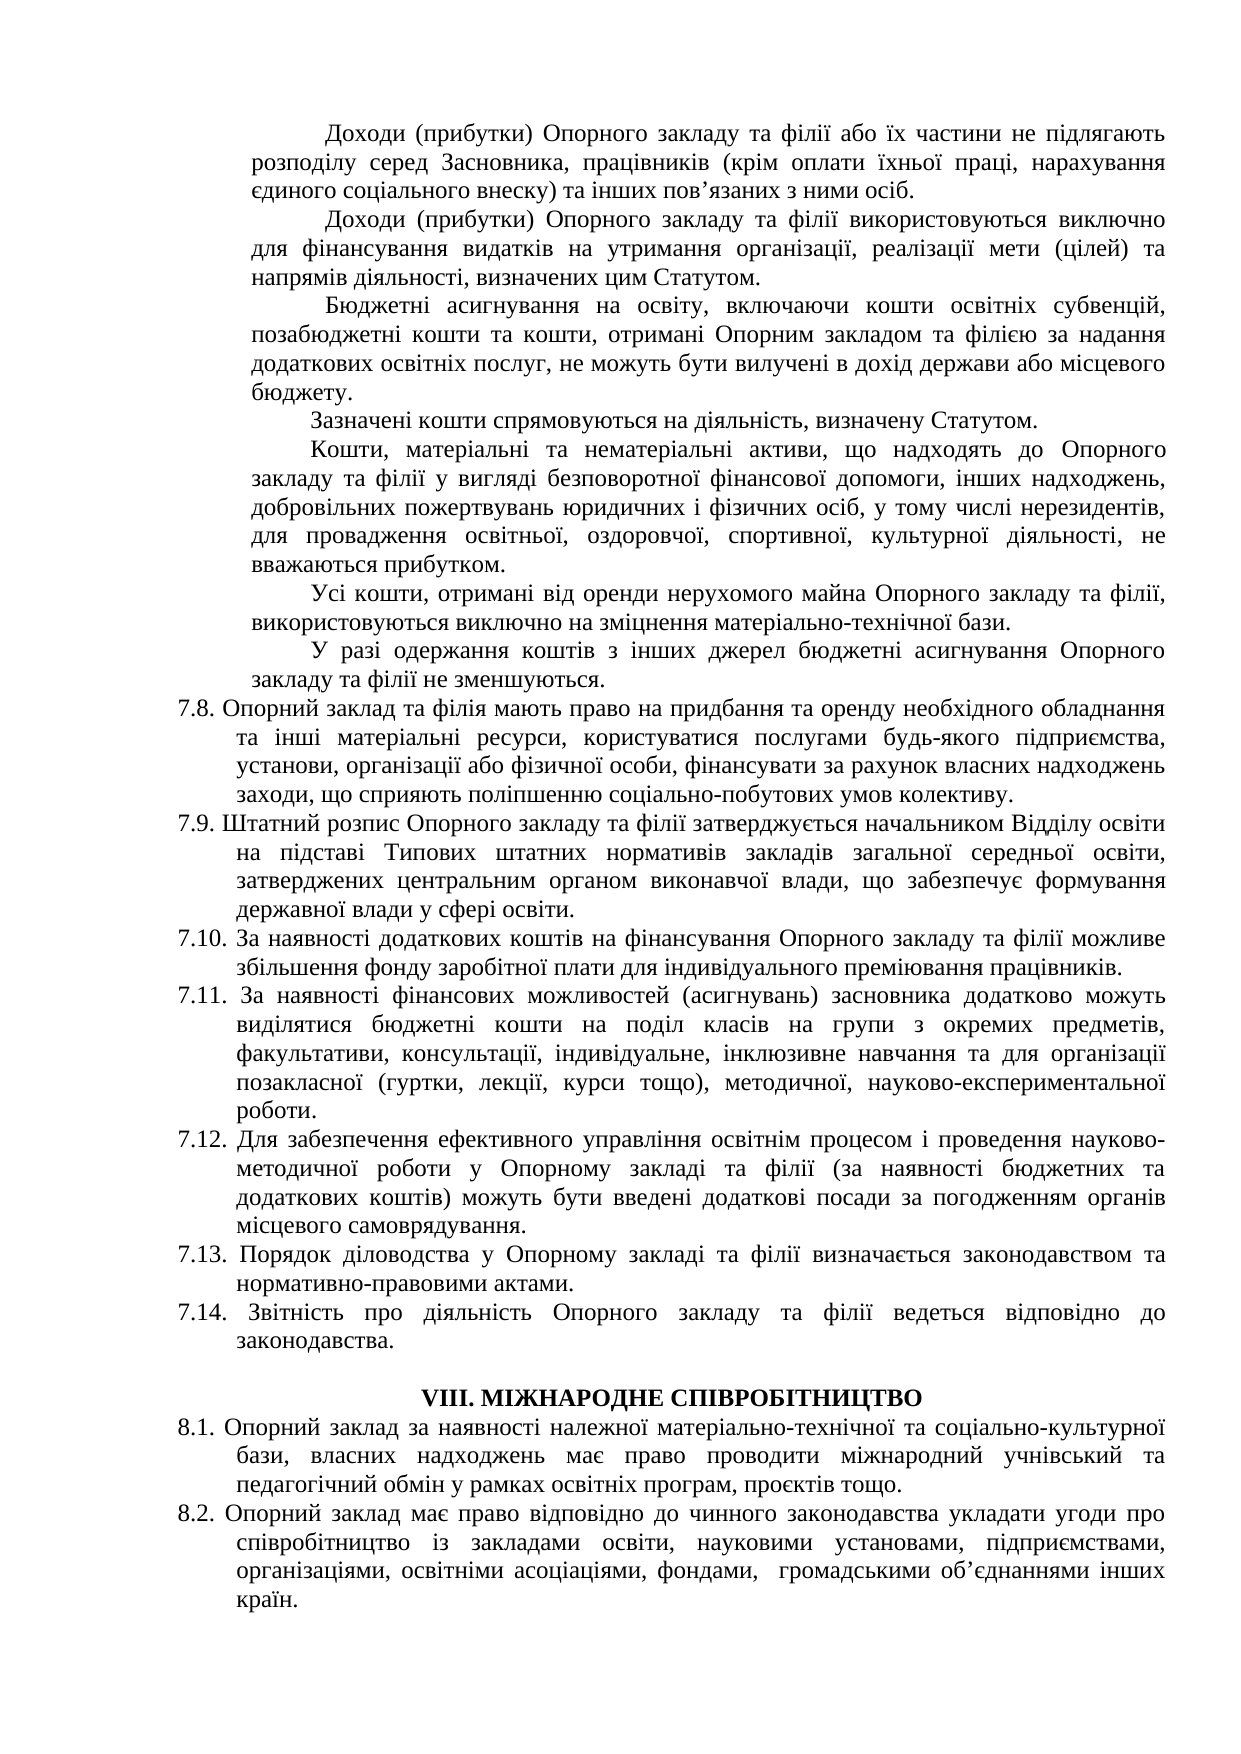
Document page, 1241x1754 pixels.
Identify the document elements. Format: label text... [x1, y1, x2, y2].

text 7.11. За наявності фінансових можливостей (асигнувань) засновника додатково можуть виділятися бюджетні кошти на поділ класів на групи з окремих предметів, факультативи, консультації, індивідуальне, інклюзивне навчання та для організації позакласної (гуртки, лекції, курси тощо), методичної, науково-експериментальної роботи. [177, 981, 1167, 1124]
text 7.8. Опорний заклад та філія мають право на придбання та оренду необхідного обладнання та інші матеріальні ресурси, користуватися послугами будь-якого підприємства, установи, організації або фізичної особи, фінансувати за рахунок власних надходжень заходи, що сприяють поліпшенню соціально-побутових умов колективу. [177, 693, 1167, 808]
text 8.2. Опорний заклад має право відповідно до чинного законодавства укладати угоди про співробітництво із закладами освіти, науковими установами, підприємствами, організаціями, освітніми асоціаціями, фондами, громадськими об’єднаннями інших країн. [177, 1498, 1167, 1613]
text Усі кошти, отримані від оренди нерухомого майна Опорного закладу та філії, використовуються виключно на зміцнення матеріально-технічної бази. [251, 578, 1167, 636]
text 7.12. Для забезпечення ефективного управління освітнім процесом і проведення науково-методичної роботи у Опорному закладі та філії (за наявності бюджетних та додаткових коштів) можуть бути введені додаткові посади за погодженням органів місцевого самоврядування. [177, 1124, 1167, 1239]
text 7.10. За наявності додаткових коштів на фінансування Опорного закладу та філії можливе збільшення фонду заробітної плати для індивідуального преміювання працівників. [177, 923, 1167, 981]
text Бюджетні асигнування на освіту, включаючи кошти освітніх субвенцій, позабюджетні кошти та кошти, отримані Опорним закладом та філією за надання додаткових освітніх послуг, не можуть бути вилучені в дохід держави або місцевого бюджету. [251, 291, 1167, 406]
text 8.1. Опорний заклад за наявності належної матеріально-технічної та соціально-культурної бази, власних надходжень має право проводити міжнародний учнівський та педагогічний обмін у рамках освітніх програм, проєктів тощо. [177, 1412, 1167, 1498]
text 7.13. Порядок діловодства у Опорному закладі та філії визначається законодавством та нормативно-правовими актами. [177, 1239, 1167, 1297]
text Кошти, матеріальні та нематеріальні активи, що надходять до Опорного закладу та філії у вигляді безповоротної фінансової допомоги, інших надходжень, добровільних пожертвувань юридичних і фізичних осіб, у тому числі нерезидентів, для провадження освітньої, оздоровчої, спортивної, культурної діяльності, не вважаються прибутком. [251, 434, 1167, 578]
text VІІІ. МІЖНАРОДНЕ СПІВРОБІТНИЦТВО [177, 1383, 1167, 1412]
text 7.14. Звітність про діяльність Опорного закладу та філії ведеться відповідно до законодавства. [177, 1297, 1167, 1354]
text Зазначені кошти спрямовуються на діяльність, визначену Статутом. [251, 406, 1167, 434]
text У разі одержання коштів з інших джерел бюджетні асигнування Опорного закладу та філії не зменшуються. [251, 636, 1167, 693]
text Доходи (прибутки) Опорного закладу та філії використовуються виключно для фінансування видатків на утримання організації, реалізації мети (цілей) та напрямів діяльності, визначених цим Статутом. [251, 204, 1167, 291]
text 7.9. Штатний розпис Опорного закладу та філії затверджується начальником Відділу освіти на підставі Типових штатних нормативів закладів загальної середньої освіти, затверджених центральним органом виконавчої влади, що забезпечує формування державної влади у сфері освіти. [177, 808, 1167, 923]
text Доходи (прибутки) Опорного закладу та філії або їх частини не підлягають розподілу серед Засновника, працівників (крім оплати їхньої праці, нарахування єдиного соціального внеску) та інших пов’язаних з ними осіб. [251, 118, 1167, 204]
